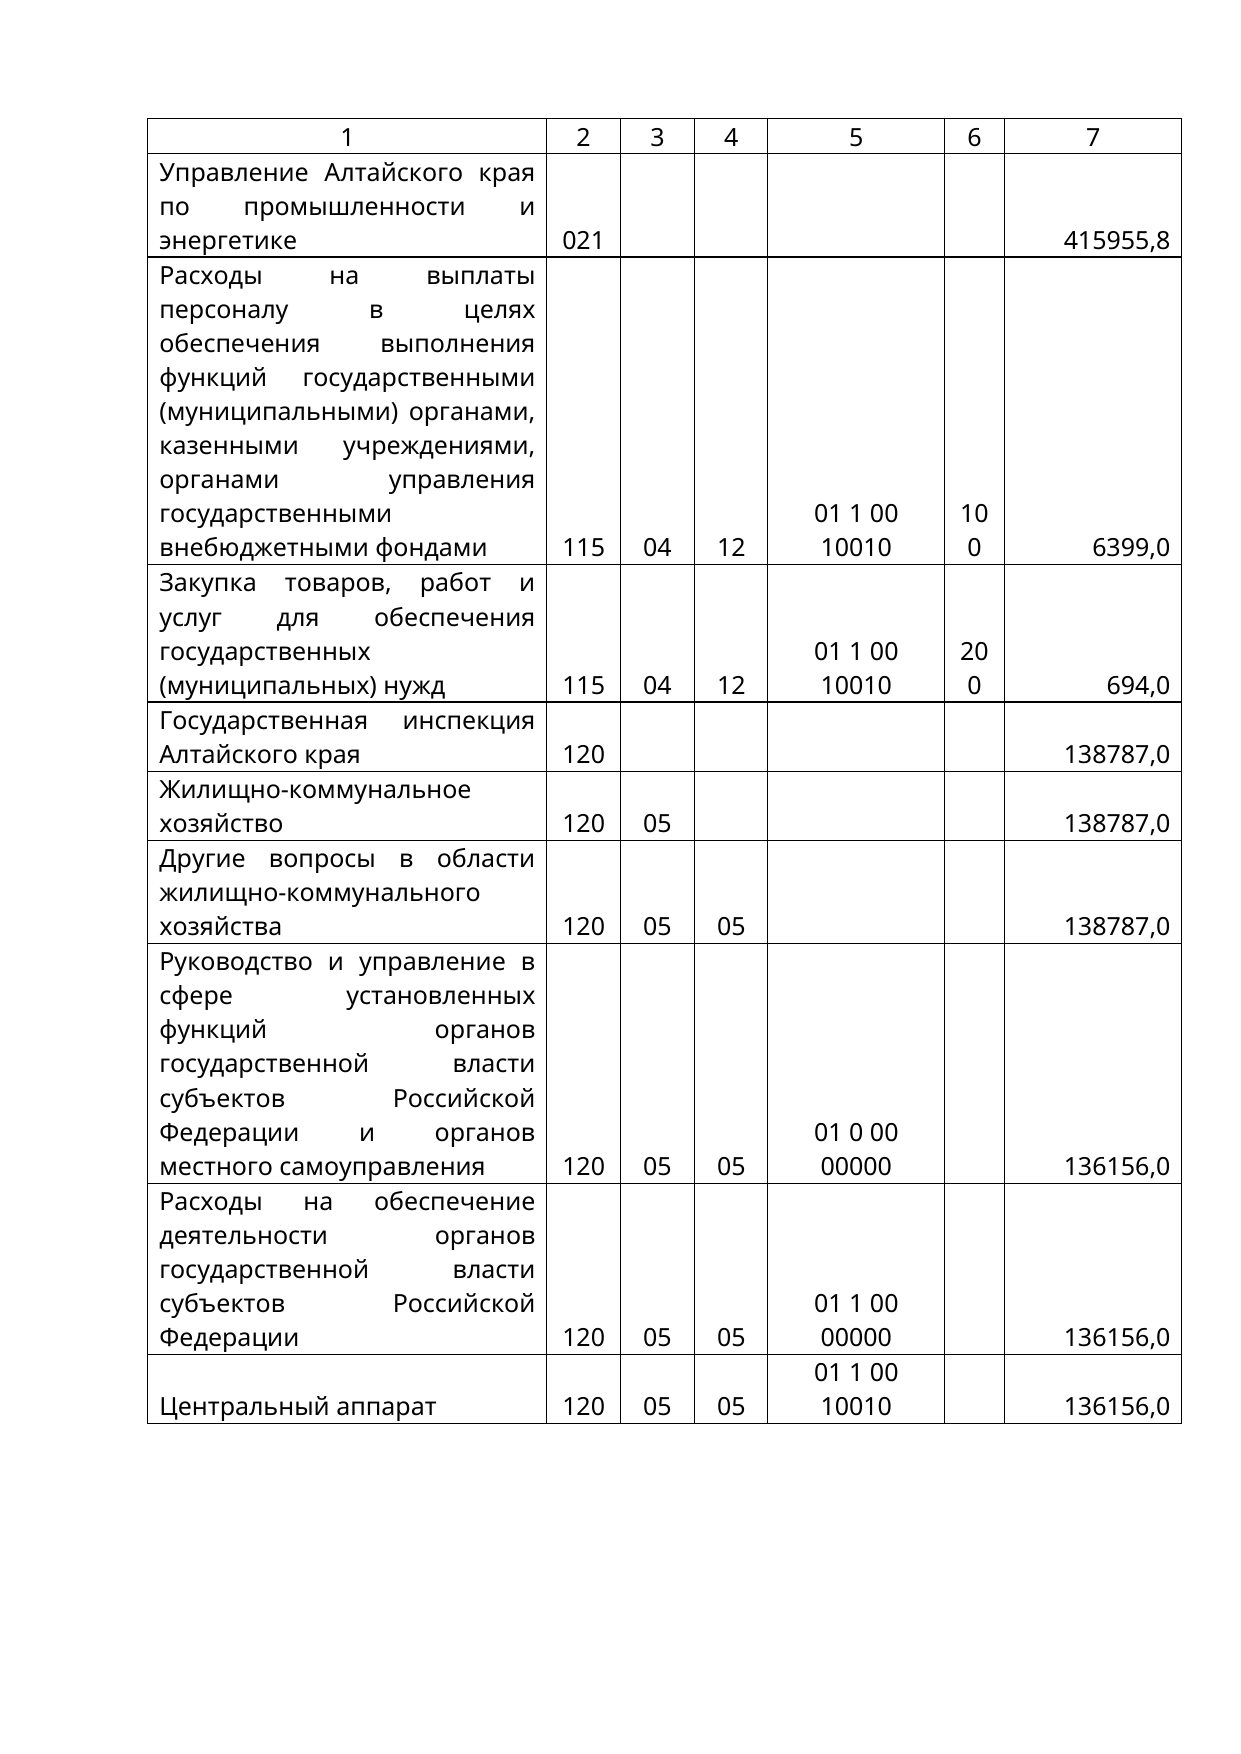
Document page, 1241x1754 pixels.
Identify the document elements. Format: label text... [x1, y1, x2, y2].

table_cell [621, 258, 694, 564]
table_cell [695, 154, 767, 256]
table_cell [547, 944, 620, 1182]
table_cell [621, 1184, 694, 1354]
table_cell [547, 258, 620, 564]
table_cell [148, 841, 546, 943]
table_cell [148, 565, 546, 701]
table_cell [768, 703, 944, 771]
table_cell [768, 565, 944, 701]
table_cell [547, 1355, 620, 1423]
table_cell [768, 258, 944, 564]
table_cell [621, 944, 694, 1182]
table_header 3 [621, 119, 694, 153]
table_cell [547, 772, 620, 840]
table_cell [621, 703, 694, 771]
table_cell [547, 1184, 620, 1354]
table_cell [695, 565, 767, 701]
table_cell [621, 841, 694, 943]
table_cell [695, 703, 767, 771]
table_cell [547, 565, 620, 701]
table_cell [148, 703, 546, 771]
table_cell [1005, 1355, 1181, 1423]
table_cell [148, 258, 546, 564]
table_cell 021 [547, 154, 620, 256]
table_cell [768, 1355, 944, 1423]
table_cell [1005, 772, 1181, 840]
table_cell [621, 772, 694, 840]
table_cell 415955,8 [1005, 154, 1181, 256]
table_header 5 [768, 119, 944, 153]
table_cell [621, 154, 694, 256]
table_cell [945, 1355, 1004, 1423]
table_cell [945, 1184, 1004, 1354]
table_cell Управление Алтайского края по промышленности и энергетике [148, 154, 546, 256]
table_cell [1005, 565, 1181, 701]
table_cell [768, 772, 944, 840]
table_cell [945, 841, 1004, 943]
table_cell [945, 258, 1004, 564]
table_cell [768, 154, 944, 256]
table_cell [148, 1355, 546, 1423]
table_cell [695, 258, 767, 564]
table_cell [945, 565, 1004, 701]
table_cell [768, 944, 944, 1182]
table_header 6 [945, 119, 1004, 153]
table_header 7 [1005, 119, 1181, 153]
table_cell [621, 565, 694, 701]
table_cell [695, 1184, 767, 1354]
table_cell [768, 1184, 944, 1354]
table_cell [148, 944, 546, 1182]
table_header 2 [547, 119, 620, 153]
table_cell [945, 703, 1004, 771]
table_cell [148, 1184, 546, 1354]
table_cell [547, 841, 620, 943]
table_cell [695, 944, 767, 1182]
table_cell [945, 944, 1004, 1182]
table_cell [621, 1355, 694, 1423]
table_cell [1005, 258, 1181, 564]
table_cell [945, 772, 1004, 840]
table_cell [945, 154, 1004, 256]
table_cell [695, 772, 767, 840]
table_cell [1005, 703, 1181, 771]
table_header 1 [148, 119, 546, 153]
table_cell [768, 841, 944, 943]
table_header 4 [695, 119, 767, 153]
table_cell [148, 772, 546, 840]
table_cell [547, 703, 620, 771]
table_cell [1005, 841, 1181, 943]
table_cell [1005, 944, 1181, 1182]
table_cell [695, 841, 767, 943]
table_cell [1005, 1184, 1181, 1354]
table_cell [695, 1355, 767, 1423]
